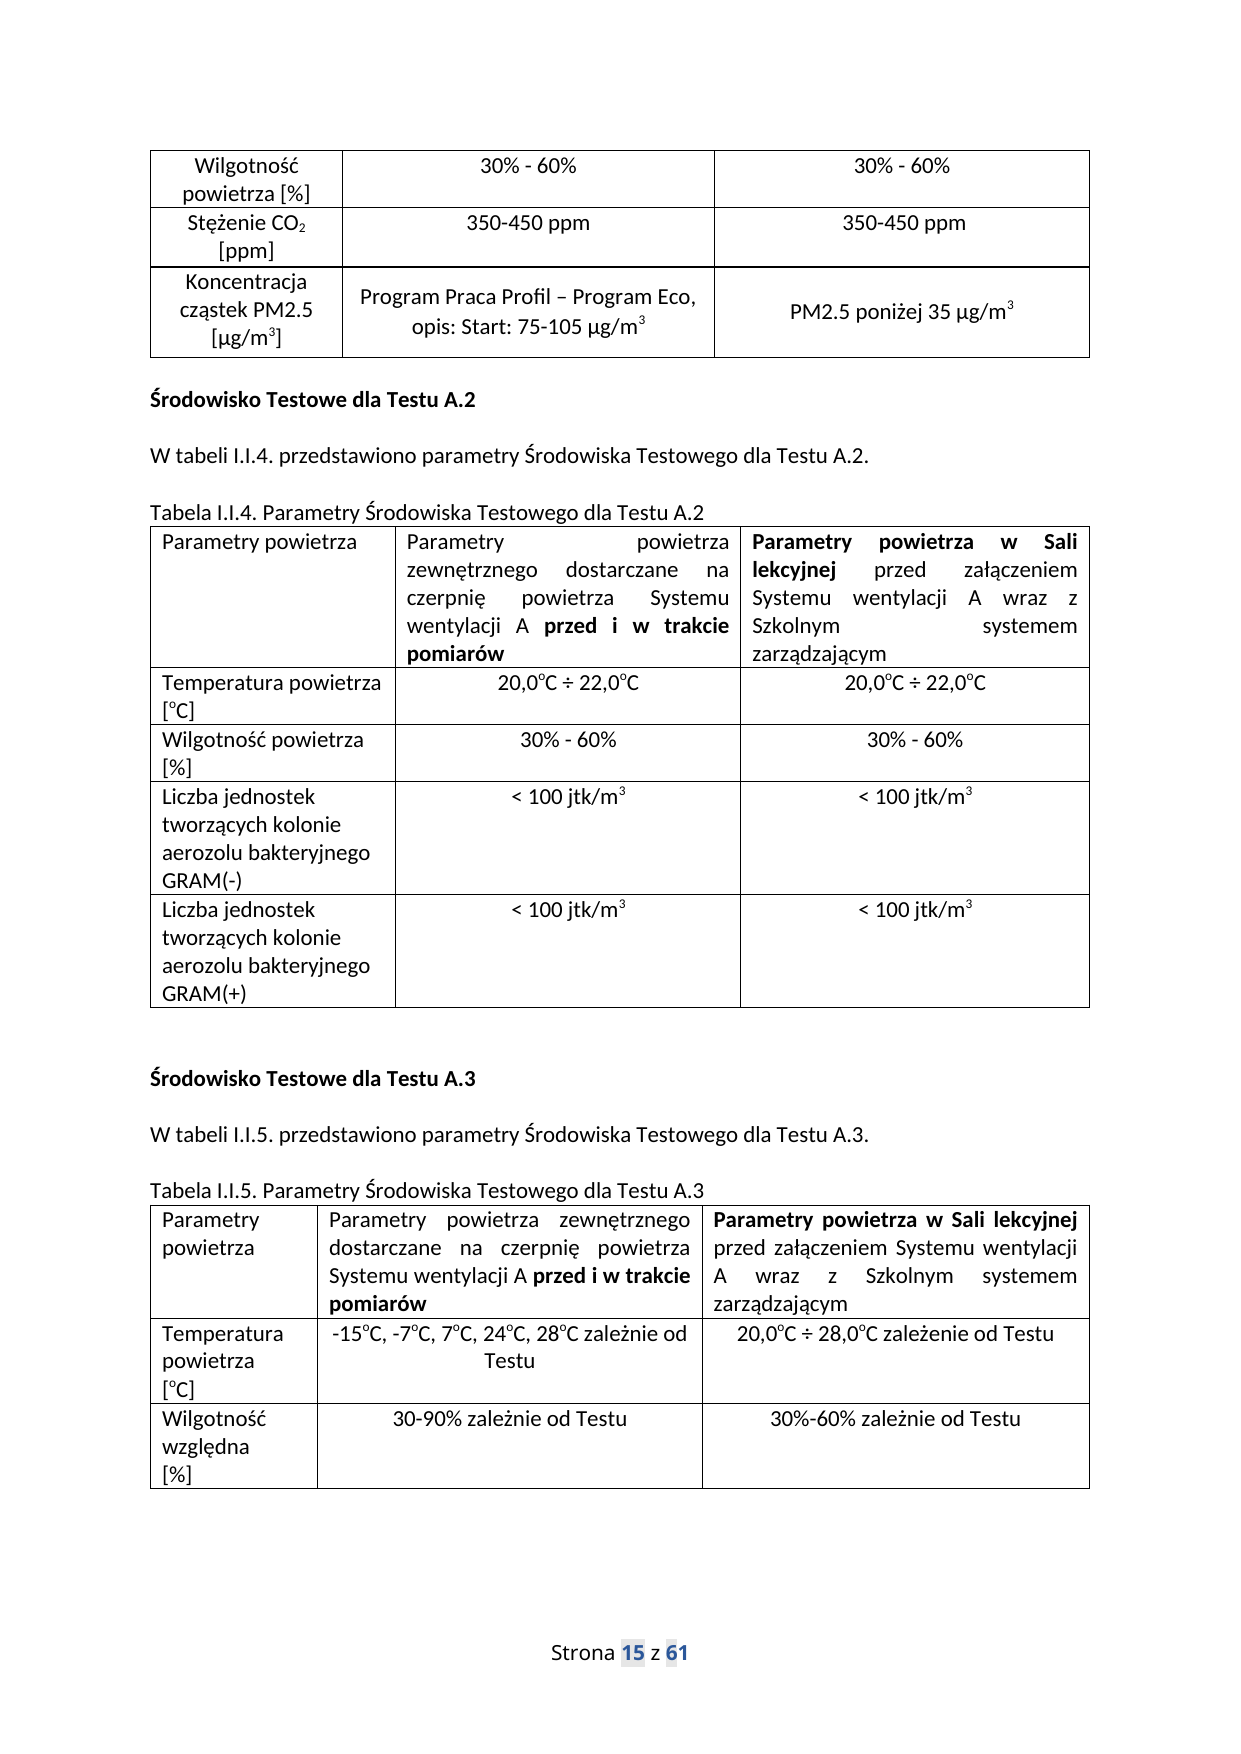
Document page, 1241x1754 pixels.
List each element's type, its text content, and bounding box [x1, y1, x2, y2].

table_cell Stężenie CO2 [ppm] [151, 208, 342, 266]
table_cell Wilgotność względna [%] [151, 1404, 317, 1488]
table_cell PM2.5 poniżej 35 µg/m3 [715, 268, 1089, 357]
table_cell Wilgotność powietrza [%] [151, 151, 342, 207]
table_cell 30-90% zależnie od Testu [318, 1404, 702, 1488]
table_cell < 100 jtk/m3 [741, 895, 1089, 1007]
table_cell Temperatura powietrza [oC] [151, 668, 395, 724]
table_cell 350-450 ppm [715, 208, 1089, 266]
table_cell 30% - 60% [741, 725, 1089, 781]
table_header Parametry powietrza zewnętrznego dostarczane na czerpnię powietrza Systemu wentylacji A przed i w trakcie pomiarów [318, 1206, 702, 1318]
table_cell 20,0oC ÷ 22,0oC [741, 668, 1089, 724]
table_cell 350-450 ppm [343, 208, 714, 266]
text Tabela I.I.5. Parametry Środowiska Testowego dla Testu A.3 [150, 1176, 1090, 1204]
text W tabeli I.I.4. przedstawiono parametry Środowiska Testowego dla Testu A.2. [150, 442, 1090, 470]
table_cell < 100 jtk/m3 [396, 895, 740, 1007]
table_header Parametry powietrza [151, 527, 395, 667]
table_cell Program Praca Profil – Program Eco, opis: Start: 75-105 µg/m3 [343, 268, 714, 357]
text Środowisko Testowe dla Testu A.2 [150, 386, 1090, 414]
table_cell 30%-60% zależnie od Testu [703, 1404, 1089, 1488]
table_cell Temperatura powietrza [oC] [151, 1319, 317, 1403]
table_cell 30% - 60% [715, 151, 1089, 207]
table_cell 20,0oC ÷ 28,0oC zależenie od Testu [703, 1319, 1089, 1403]
table_cell 30% - 60% [396, 725, 740, 781]
table_cell 20,0oC ÷ 22,0oC [396, 668, 740, 724]
table_cell Koncentracja cząstek PM2.5 [µg/m3] [151, 268, 342, 357]
table_cell < 100 jtk/m3 [741, 782, 1089, 894]
table_cell -15oC, -7oC, 7oC, 24oC, 28oC zależnie od Testu [318, 1319, 702, 1403]
table_header Parametry powietrza [151, 1206, 317, 1318]
table_header Parametry powietrza zewnętrznego dostarczane na czerpnię powietrza Systemu wentylacji A przed i w trakcie pomiarów [396, 527, 740, 667]
table_cell Liczba jednostek tworzących kolonie aerozolu bakteryjnego GRAM(-) [151, 782, 395, 894]
text W tabeli I.I.5. przedstawiono parametry Środowiska Testowego dla Testu A.3. [150, 1120, 1090, 1148]
table_cell Liczba jednostek tworzących kolonie aerozolu bakteryjnego GRAM(+) [151, 895, 395, 1007]
table_cell Wilgotność powietrza [%] [151, 725, 395, 781]
text Środowisko Testowe dla Testu A.3 [150, 1064, 1090, 1092]
table_cell < 100 jtk/m3 [396, 782, 740, 894]
table_header Parametry powietrza w Sali lekcyjnej przed załączeniem Systemu wentylacji A wraz z Szkolnym systemem zarządzającym [741, 527, 1089, 667]
text Tabela I.I.4. Parametry Środowiska Testowego dla Testu A.2 [150, 498, 1090, 526]
table_header Parametry powietrza w Sali lekcyjnej przed załączeniem Systemu wentylacji A wraz z Szkolnym systemem zarządzającym [703, 1206, 1089, 1318]
table_cell 30% - 60% [343, 151, 714, 207]
